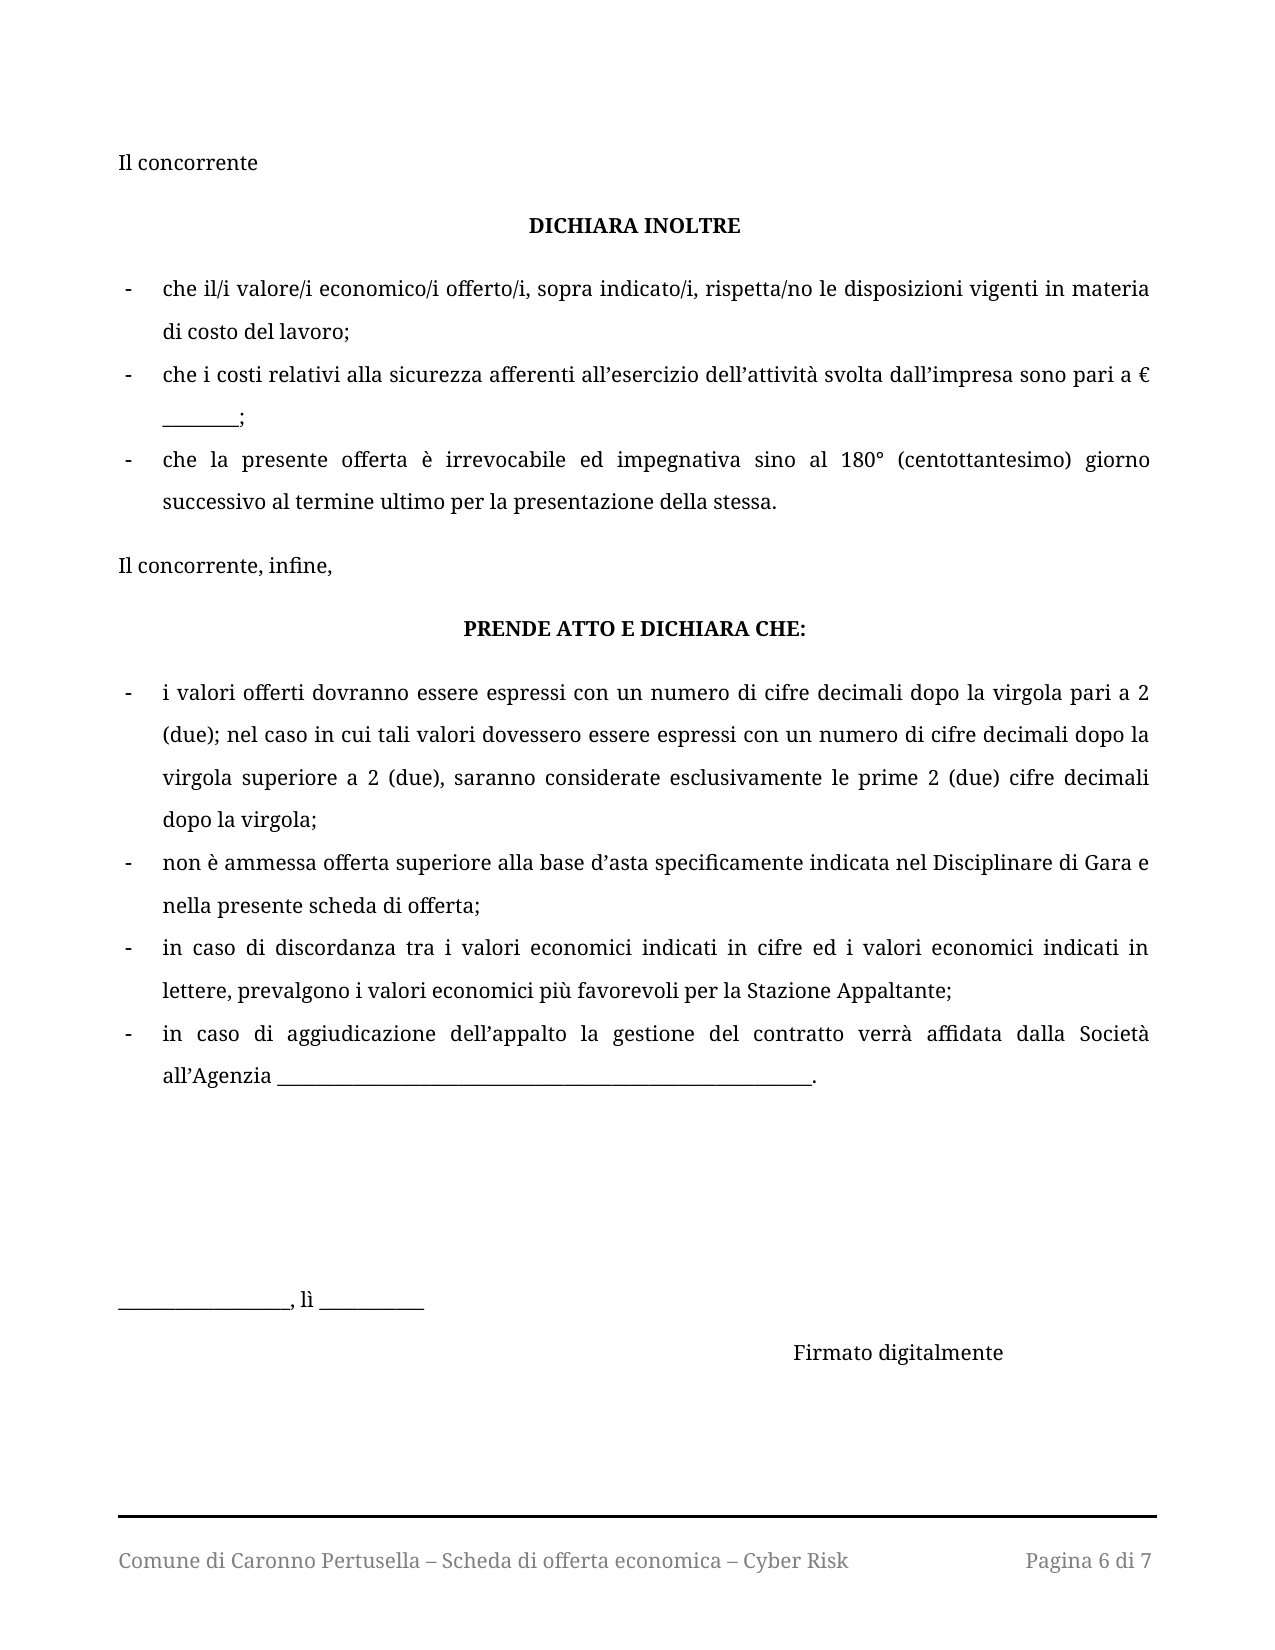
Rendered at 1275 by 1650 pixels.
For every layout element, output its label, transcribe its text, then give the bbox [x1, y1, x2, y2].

list in caso di discordanza tra i valori economici indicati in cifre ed i valori economici indicati in lettere, prevalgono i valori economici più favorevoli per la Stazione Appaltante; [125, 933, 1151, 1004]
text Il concorrente, infine, [118, 551, 1151, 579]
text __________________, lì ___________ [118, 1285, 1151, 1313]
list che il/i valore/i economico/i offerto/i, sopra indicato/i, rispetta/no le disposizioni vigenti in materia di costo del lavoro; [125, 274, 1151, 346]
list in caso di aggiudicazione dell’appalto la gestione del contratto verrà affidata dalla Società all’Agenzia ________________________________________________________. [125, 1019, 1151, 1090]
text Firmato digitalmente [725, 1338, 1151, 1367]
text DICHIARA INOLTRE [118, 211, 1151, 239]
list che i costi relativi alla sicurezza afferenti all’esercizio dell’attività svolta dall’impresa sono pari a € ________; [125, 360, 1151, 431]
text PRENDE ATTO E DICHIARA CHE: [118, 614, 1151, 643]
list che la presente offerta è irrevocabile ed impegnativa sino al 180° (centottantesimo) giorno successivo al termine ultimo per la presentazione della stessa. [125, 445, 1151, 516]
text Il concorrente [118, 148, 1151, 176]
list i valori offerti dovranno essere espressi con un numero di cifre decimali dopo la virgola pari a 2 (due); nel caso in cui tali valori dovessero essere espressi con un numero di cifre decimali dopo la virgola superiore a 2 (due), saranno considerate esclusivamente le prime 2 (due) cifre decimali dopo la virgola; [125, 678, 1151, 834]
list non è ammessa offerta superiore alla base d’asta specificamente indicata nel Disciplinare di Gara e nella presente scheda di offerta; [125, 848, 1151, 919]
